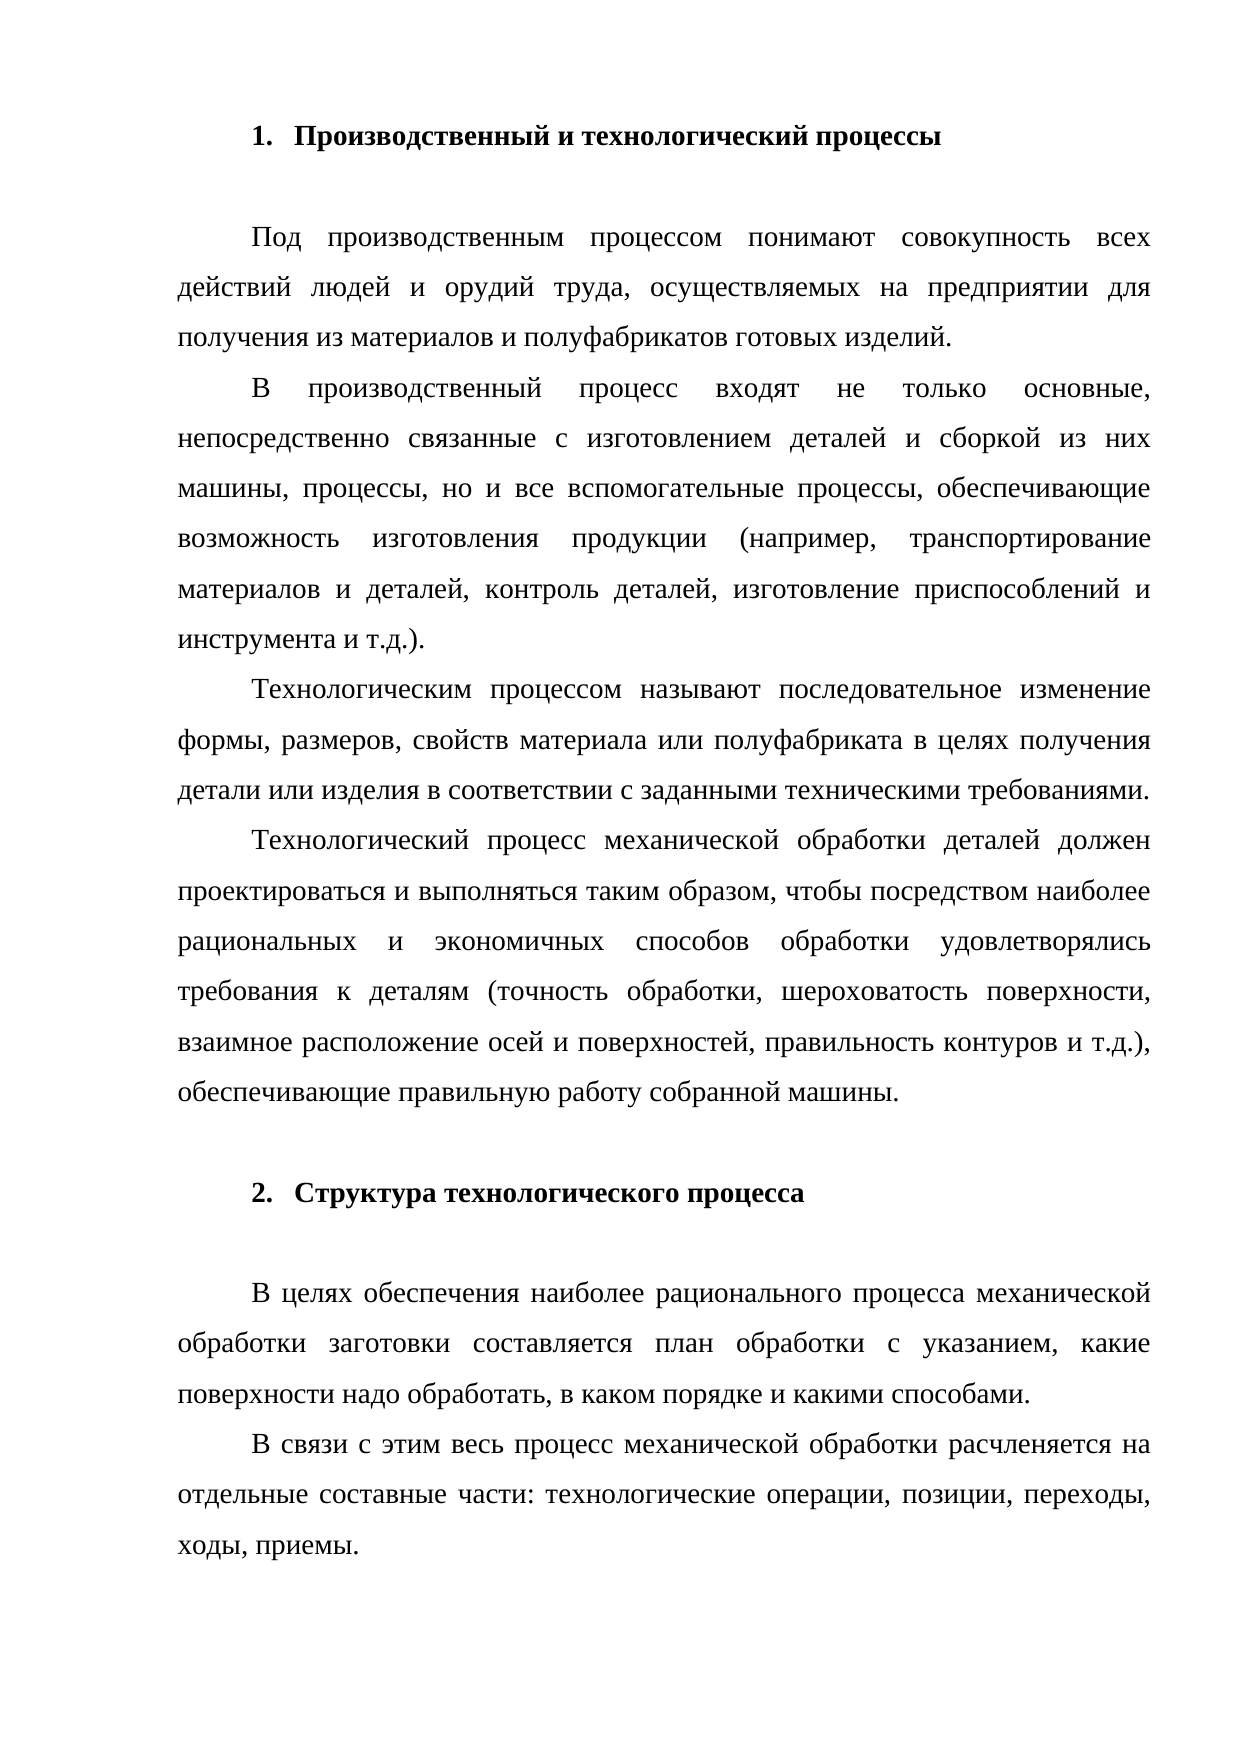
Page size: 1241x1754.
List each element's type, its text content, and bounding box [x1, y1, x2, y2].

text Технологический процесс механической обработки деталей должен проектироваться и выполняться таким образом, чтобы посредством наиболее рациональных и экономичных способов обработки удовлетворялись требования к деталям (точность обработки, шероховатость поверхности, взаимное расположение осей и поверхностей, правильность контуров и т.д.), обеспечивающие правильную работу собранной машины. [177, 822, 1152, 1108]
text Под производственным процессом понимают совокупность всех действий людей и орудий труда, осуществляемых на предприятии для получения из материалов и полуфабрикатов готовых изделий. [177, 219, 1152, 353]
text В связи с этим весь процесс механической обработки расчленяется на отдельные составные части: технологические операции, позиции, переходы, ходы, приемы. [177, 1426, 1152, 1560]
text Технологическим процессом называют последовательное изменение формы, размеров, свойств материала или полуфабриката в целях получения детали или изделия в соответствии с заданными техническими требованиями. [177, 672, 1152, 806]
list Производственный и технологический процессы [177, 118, 1152, 152]
text В производственный процесс входят не только основные, непосредственно связанные с изготовлением деталей и сборкой из них машины, процессы, но и все вспомогательные процессы, обеспечивающие возможность изготовления продукции (например, транспортирование материалов и деталей, контроль деталей, изготовление приспособлений и инструмента и т.д.). [177, 370, 1152, 655]
list Структура технологического процесса [177, 1175, 1152, 1208]
text В целях обеспечения наиболее рационального процесса механической обработки заготовки составляется план обработки с указанием, какие поверхности надо обработать, в каком порядке и какими способами. [177, 1275, 1152, 1409]
